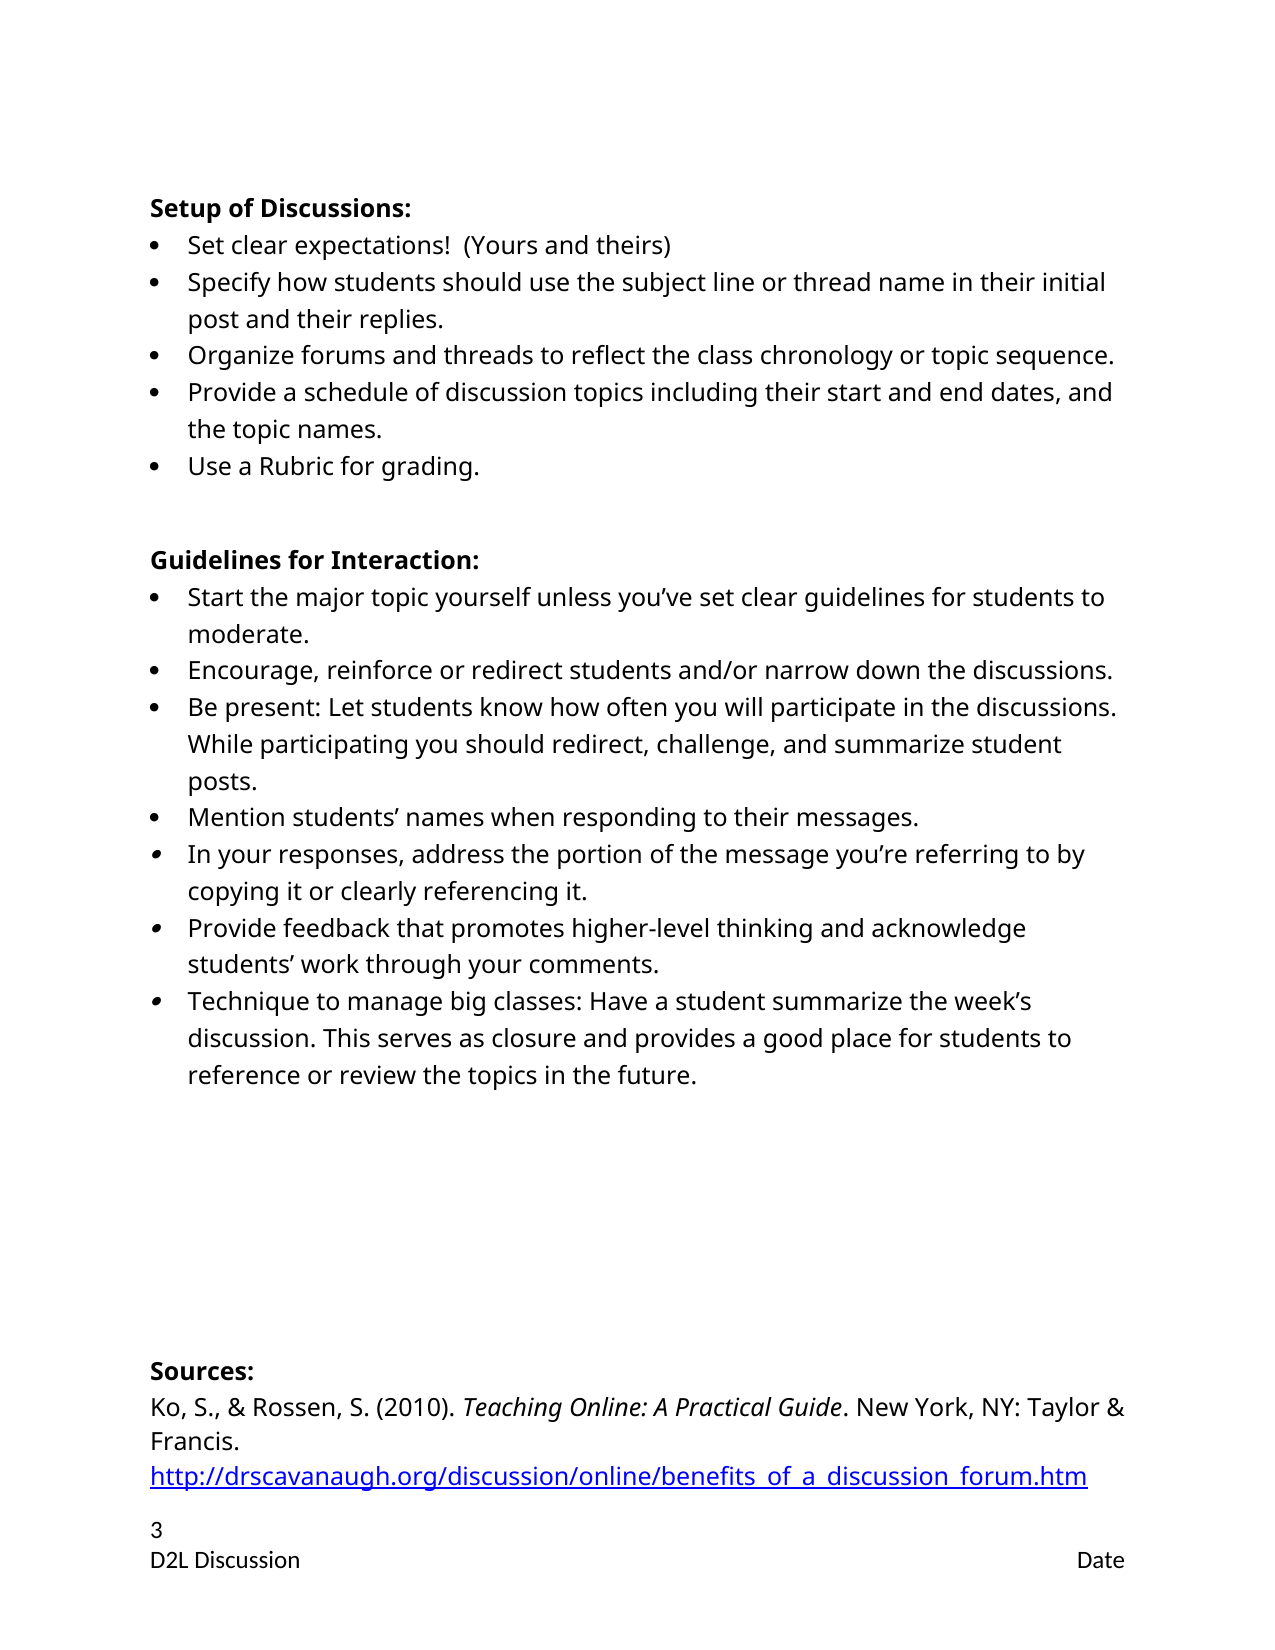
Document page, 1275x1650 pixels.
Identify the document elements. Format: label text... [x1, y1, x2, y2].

subtitle Guidelines for Interaction: [150, 543, 1125, 577]
text http://drscavanaugh.org/discussion/online/benefits_of_a_discussion_forum.htm [150, 1458, 1125, 1492]
list Provide a schedule of discussion topics including their start and end dates, and the topic names. [150, 375, 1125, 446]
list Provide feedback that promotes higher-level thinking and acknowledge students’ work through your comments. [150, 910, 1125, 981]
list Be present: Let students know how often you will participate in the discussions. While participating you should redirect, challenge, and summarize student posts. [150, 690, 1125, 797]
text Ko, S., & Rossen, S. (2010). Teaching Online: A Practical Guide. New York, NY: Taylor & Francis. [150, 1390, 1125, 1458]
list Mention students’ names when responding to their messages. [150, 800, 1125, 834]
list Set clear expectations! (Yours and theirs) [150, 228, 1125, 262]
list Encourage, reinforce or redirect students and/or narrow down the discussions. [150, 653, 1125, 687]
list Use a Rubric for grading. [150, 448, 1125, 482]
list Technique to manage big classes: Have a student summarize the week’s discussion. This serves as closure and provides a good place for students to reference or review the topics in the future. [150, 984, 1125, 1092]
list Organize forums and threads to reflect the class chronology or topic sequence. [150, 338, 1125, 372]
subtitle Sources: [150, 1353, 1125, 1387]
list In your responses, address the portion of the message you’re referring to by copying it or clearly referencing it. [150, 837, 1125, 908]
subtitle Setup of Discussions: [150, 191, 1125, 225]
list Specify how students should use the subject line or thread name in their initial post and their replies. [150, 264, 1125, 335]
list Start the major topic yourself unless you’ve set clear guidelines for students to moderate. [150, 579, 1125, 650]
